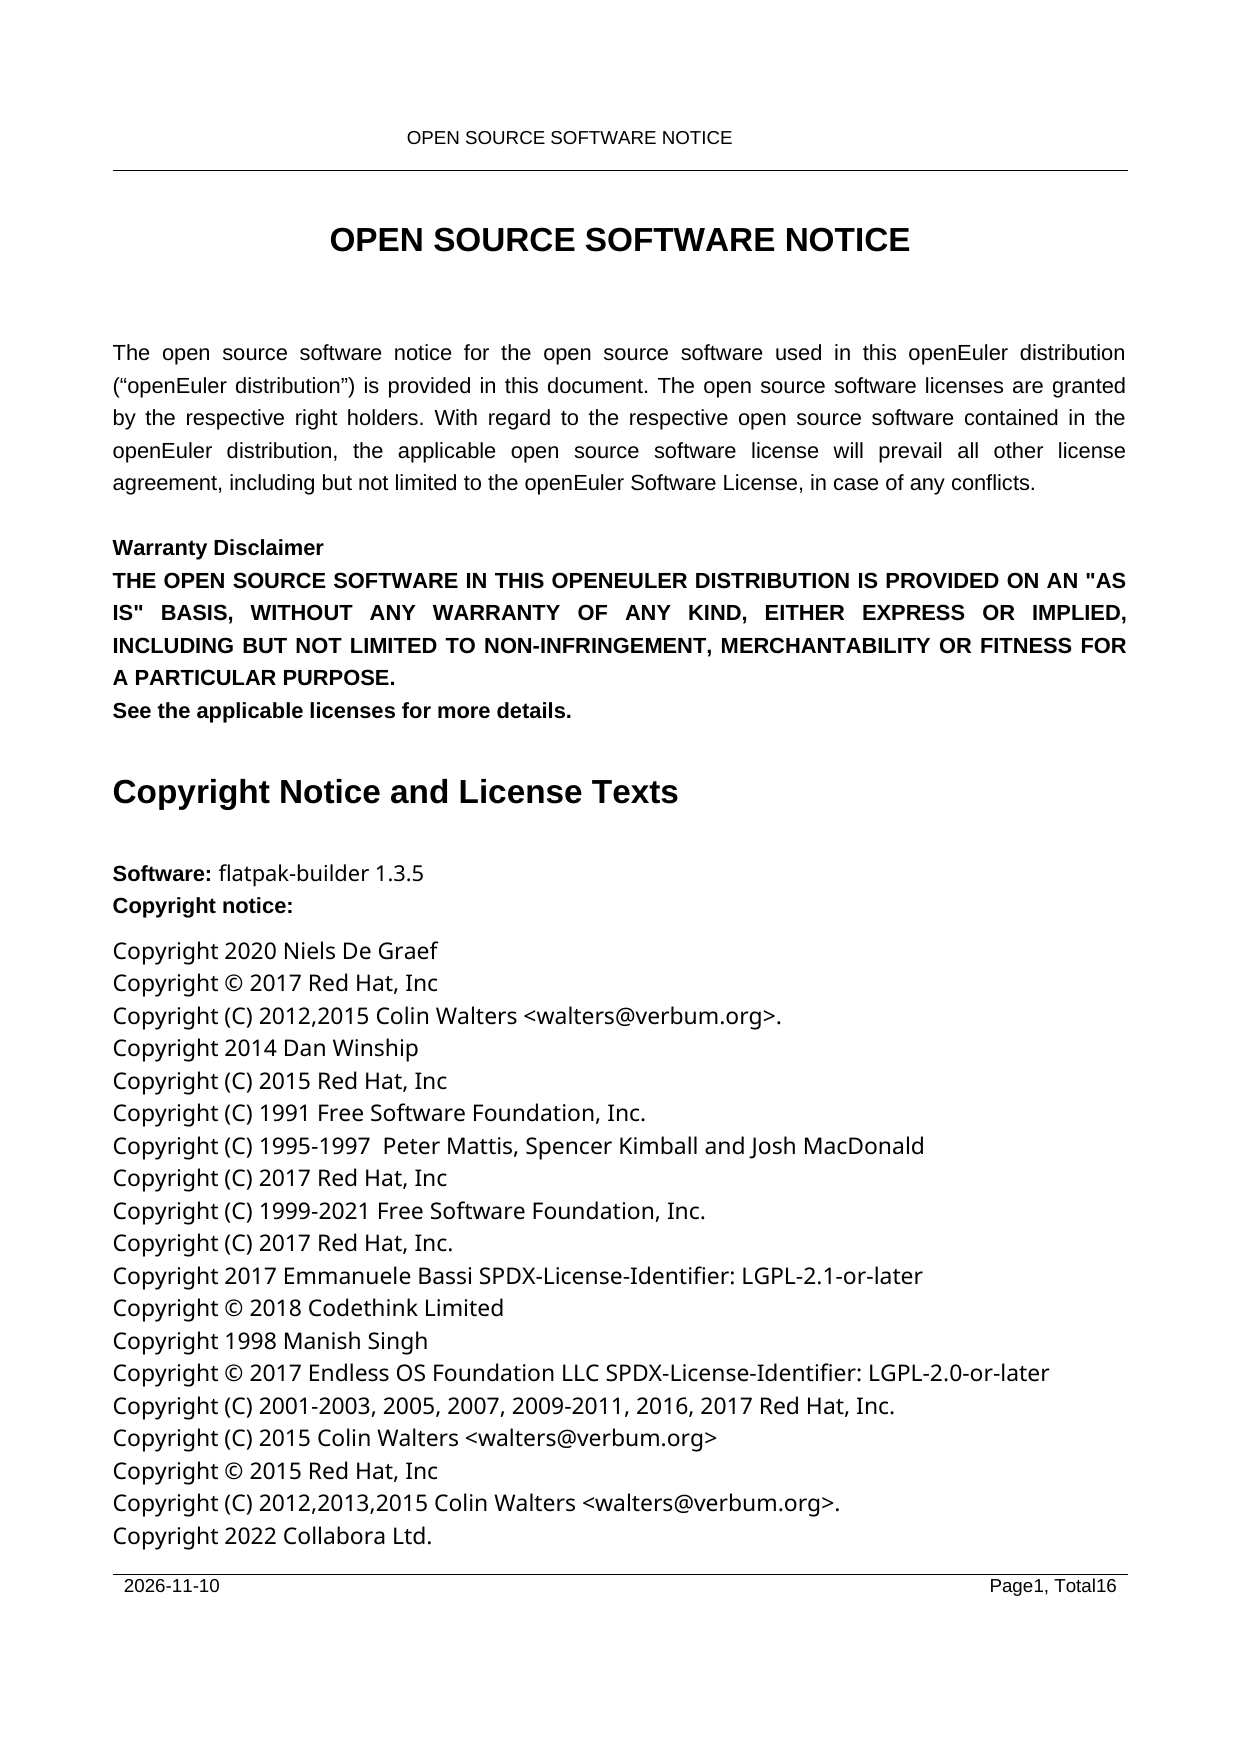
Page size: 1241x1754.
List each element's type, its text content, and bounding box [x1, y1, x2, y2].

text OPEN SOURCE SOFTWARE NOTICE [112, 206, 1128, 271]
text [112, 934, 1128, 1551]
text The open source software notice for the open source software used in this openEuler distribution (“openEuler distribution”) is provided in this document. The open source software licenses are granted by the respective right holders. With regard to the respective open source software contained in the openEuler distribution, the applicable open source software license will prevail all other license agreement, including but not limited to the openEuler Software License, in case of any conflicts. [112, 336, 1128, 499]
text Warranty Disclaimer [112, 531, 1128, 564]
text Copyright Notice and License Texts [112, 759, 1128, 824]
text THE OPEN SOURCE SOFTWARE IN THIS OPENEULER DISTRIBUTION IS PROVIDED ON AN "AS IS" BASIS, WITHOUT ANY WARRANTY OF ANY KIND, EITHER EXPRESS OR IMPLIED, INCLUDING BUT NOT LIMITED TO NON-INFRINGEMENT, MERCHANTABILITY OR FITNESS FOR A PARTICULAR PURPOSE. See the applicable licenses for more details. [112, 564, 1128, 726]
text Copyright notice: [112, 889, 1128, 921]
title Software: flatpak-builder 1.3.5 [112, 856, 1128, 889]
